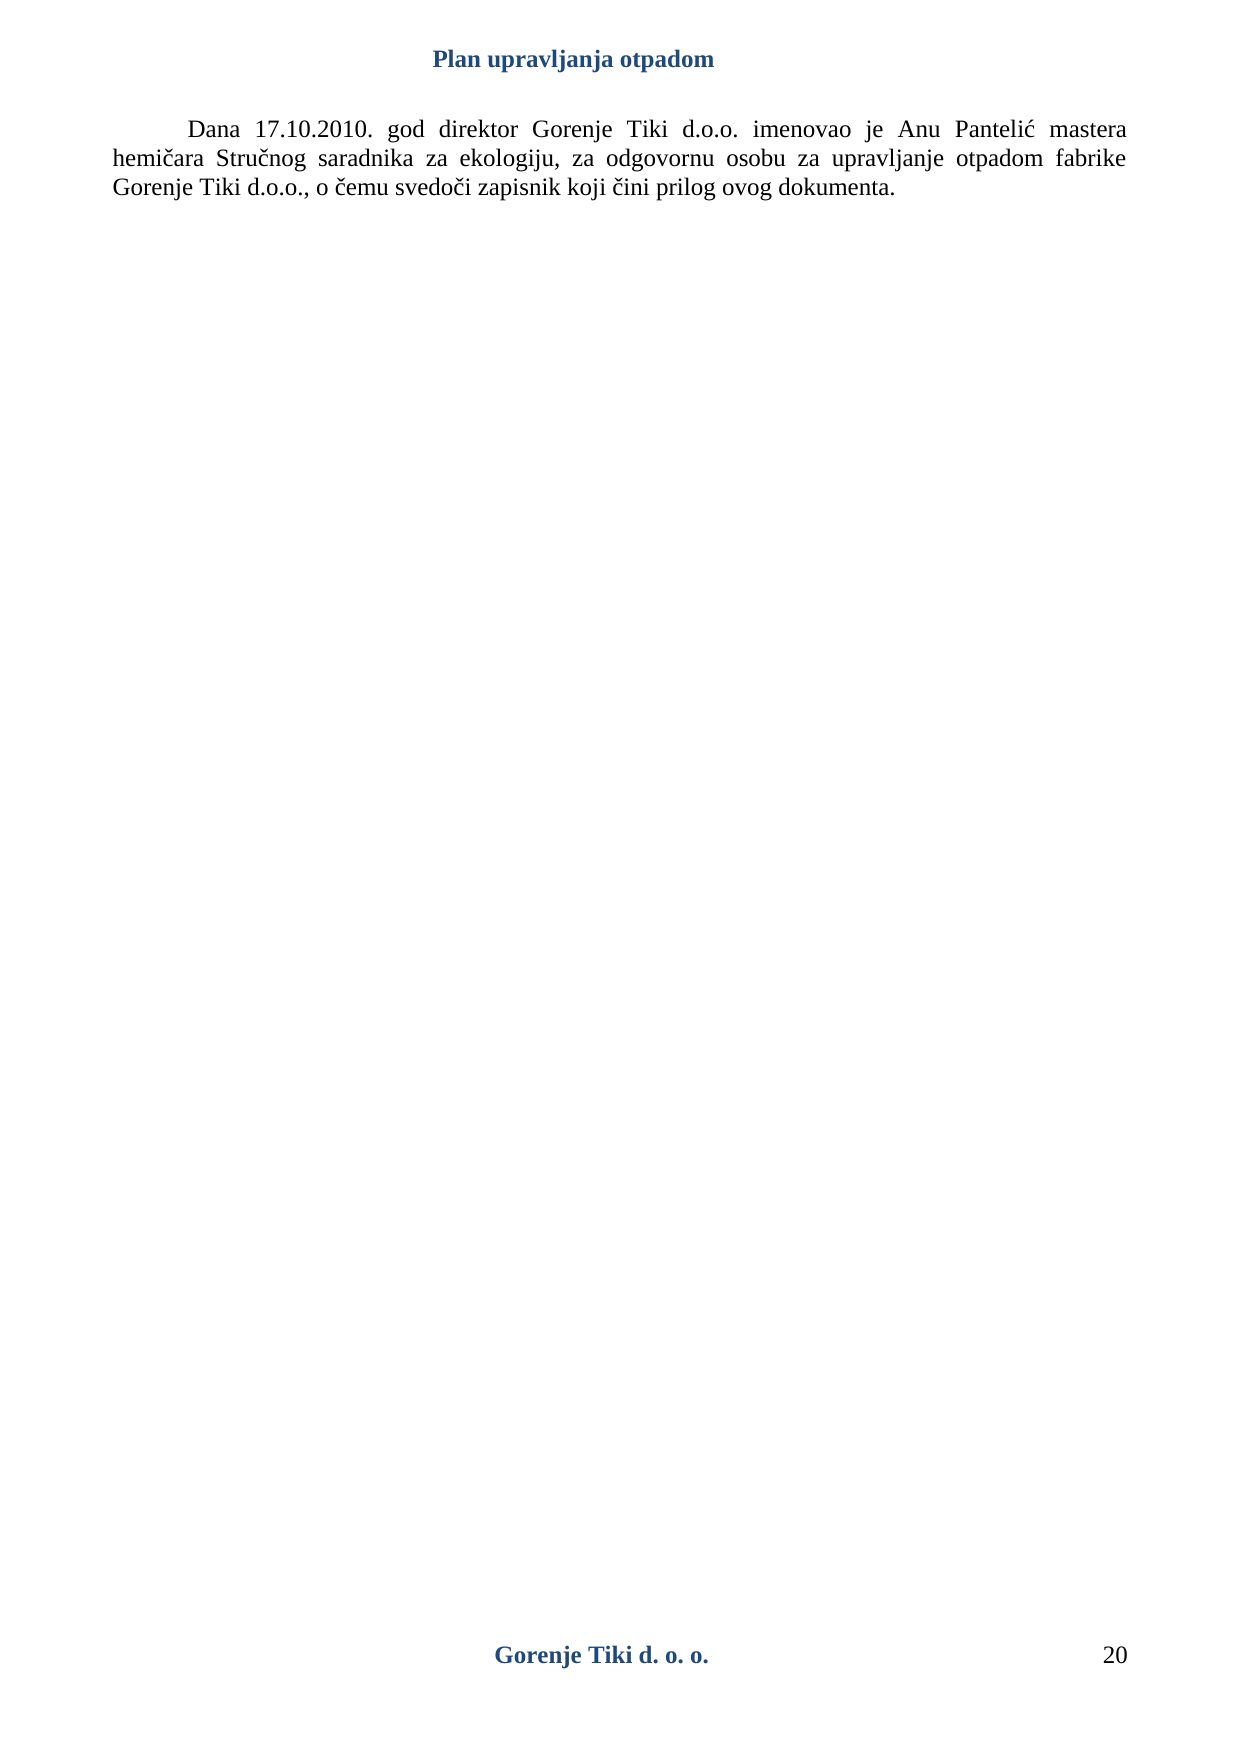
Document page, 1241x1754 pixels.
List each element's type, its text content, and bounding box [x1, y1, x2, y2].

text Dana 17.10.2010. god direktor Gorenje Tiki d.o.o. imenovao je Anu Pantelić mastera hemičara Stručnog saradnika za ekologiju, za odgovornu osobu za upravljanje otpadom fabrike Gorenje Tiki d.o.o., o čemu svedoči zapisnik koji čini prilog ovog dokumenta. [112, 114, 1128, 201]
